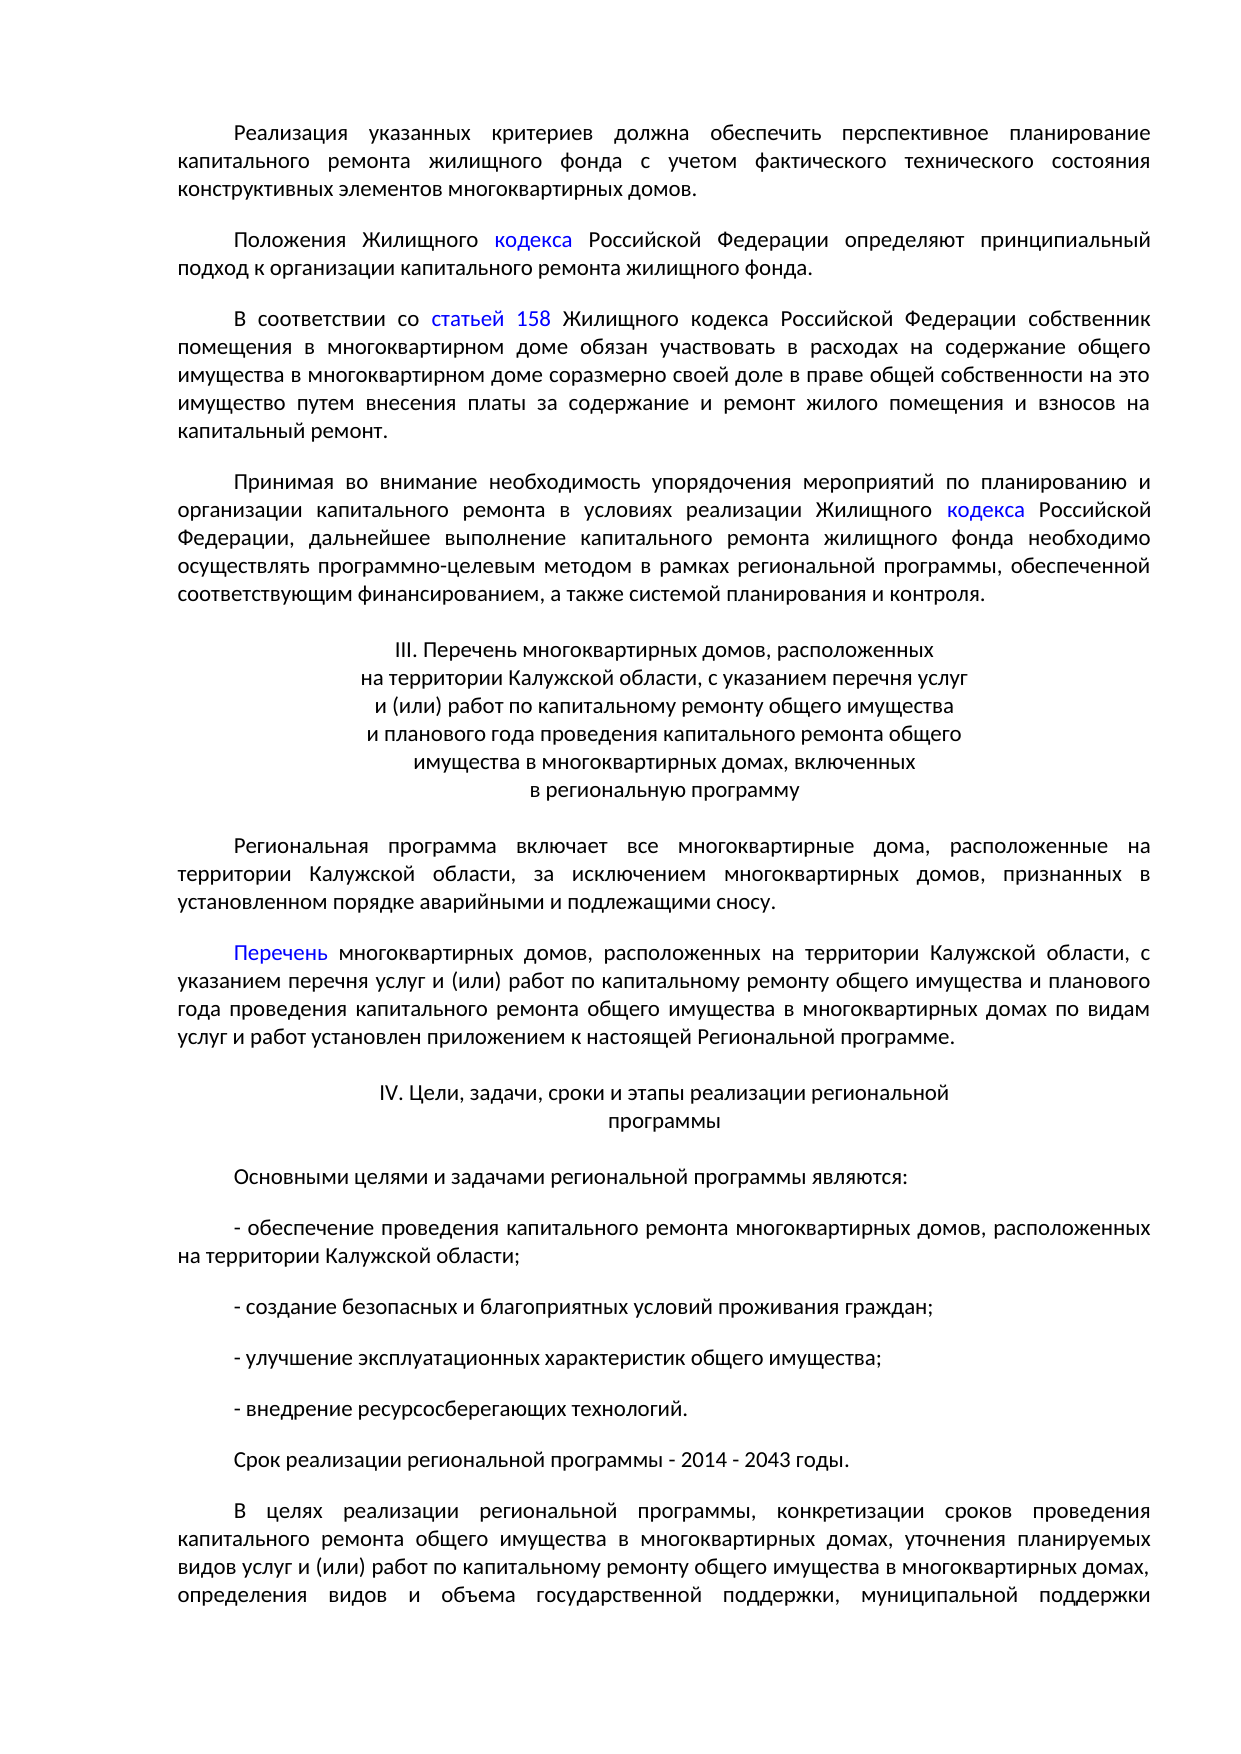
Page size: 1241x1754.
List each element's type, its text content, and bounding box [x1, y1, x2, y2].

text Принимая во внимание необходимость упорядочения мероприятий по планированию и организации капитального ремонта в условиях реализации Жилищного кодекса Российской Федерации, дальнейшее выполнение капитального ремонта жилищного фонда необходимо осуществлять программно-целевым методом в рамках региональной программы, обеспеченной соответствующим финансированием, а также системой планирования и контроля. [177, 467, 1152, 607]
text Срок реализации региональной программы - 2014 - 2043 годы. [177, 1445, 1152, 1473]
text Реализация указанных критериев должна обеспечить перспективное планирование капитального ремонта жилищного фонда с учетом фактического технического состояния конструктивных элементов многоквартирных домов. [177, 118, 1152, 202]
text IV. Цели, задачи, сроки и этапы реализации региональной [177, 1078, 1152, 1106]
text - улучшение эксплуатационных характеристик общего имущества; [177, 1343, 1152, 1371]
text В соответствии со статьей 158 Жилищного кодекса Российской Федерации собственник помещения в многоквартирном доме обязан участвовать в расходах на содержание общего имущества в многоквартирном доме соразмерно своей доле в праве общей собственности на это имущество путем внесения платы за содержание и ремонт жилого помещения и взносов на капитальный ремонт. [177, 304, 1152, 444]
text - создание безопасных и благоприятных условий проживания граждан; [177, 1292, 1152, 1320]
text Перечень многоквартирных домов, расположенных на территории Калужской области, с указанием перечня услуг и (или) работ по капитальному ремонту общего имущества и планового года проведения капитального ремонта общего имущества в многоквартирных домах по видам услуг и работ установлен приложением к настоящей Региональной программе. [177, 938, 1152, 1050]
text имущества в многоквартирных домах, включенных [177, 747, 1152, 775]
text - внедрение ресурсосберегающих технологий. [177, 1394, 1152, 1422]
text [177, 1496, 1152, 1608]
text программы [177, 1106, 1152, 1134]
text в региональную программу [177, 775, 1152, 803]
text и планового года проведения капитального ремонта общего [177, 719, 1152, 747]
text на территории Калужской области, с указанием перечня услуг [177, 663, 1152, 691]
text Региональная программа включает все многоквартирные дома, расположенные на территории Калужской области, за исключением многоквартирных домов, признанных в установленном порядке аварийными и подлежащими сносу. [177, 831, 1152, 915]
text Основными целями и задачами региональной программы являются: [177, 1162, 1152, 1191]
text и (или) работ по капитальному ремонту общего имущества [177, 691, 1152, 719]
text III. Перечень многоквартирных домов, расположенных [177, 635, 1152, 663]
text - обеспечение проведения капитального ремонта многоквартирных домов, расположенных на территории Калужской области; [177, 1213, 1152, 1269]
text Положения Жилищного кодекса Российской Федерации определяют принципиальный подход к организации капитального ремонта жилищного фонда. [177, 225, 1152, 281]
